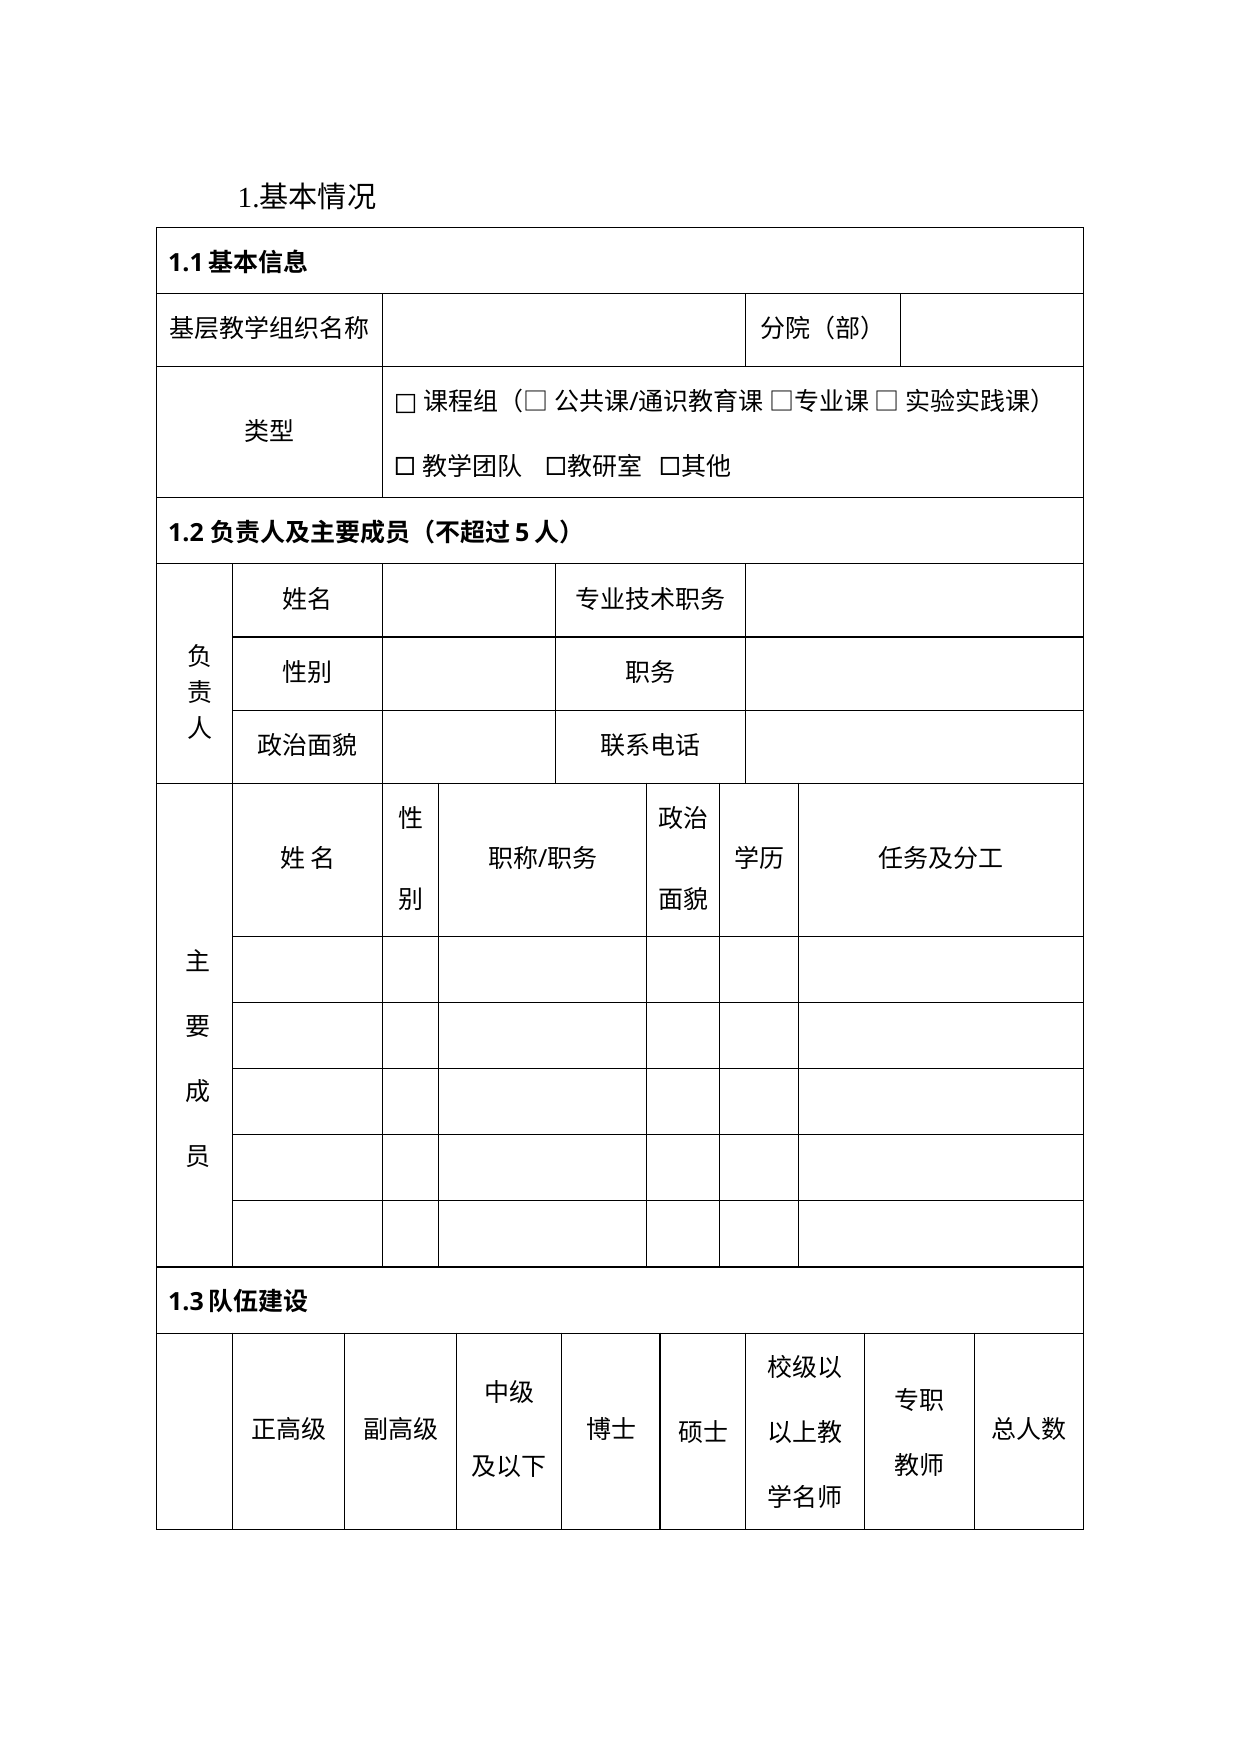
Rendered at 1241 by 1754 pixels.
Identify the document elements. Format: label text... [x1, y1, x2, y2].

table_cell 主 要 成 员 [157, 784, 232, 1266]
table_cell [746, 564, 1083, 636]
table_cell 1.2 负责人及主要成员（不超过5人） [157, 498, 1083, 563]
table_cell 博士 [562, 1334, 659, 1528]
table_cell 联系电话 [556, 711, 745, 783]
table_cell [383, 937, 438, 1002]
table_header 1.1基本信息 [157, 228, 1083, 293]
table_cell [233, 1003, 382, 1068]
table_cell 专业技术职务 [556, 564, 745, 636]
table_cell [157, 1334, 232, 1528]
table_cell [720, 1135, 798, 1200]
table_cell 总人数 [975, 1334, 1083, 1528]
table_cell 专职 教师 [865, 1334, 974, 1528]
table_cell [799, 1201, 1083, 1266]
table_cell [383, 294, 745, 366]
table_cell [383, 1135, 438, 1200]
table_cell 副高级 [345, 1334, 456, 1528]
table_cell □ 课程组（□ 公共课/通识教育课 □专业课 □ 实验实践课） 教学团队 教研室 其他 [383, 367, 1083, 497]
table_cell [383, 1201, 438, 1266]
table_cell [647, 1201, 719, 1266]
table_cell [799, 1069, 1083, 1134]
table_cell [647, 937, 719, 1002]
table_cell 正高级 [233, 1334, 344, 1528]
table_cell [439, 1069, 646, 1134]
table_cell [383, 711, 555, 783]
table_cell [799, 937, 1083, 1002]
table_cell 职称/职务 [439, 784, 646, 936]
table_cell 负 责 人 [157, 564, 232, 783]
table_cell [799, 1135, 1083, 1200]
table_cell 分院（部） [746, 294, 900, 366]
table_cell [233, 1069, 382, 1134]
table_cell 1.3队伍建设 [157, 1268, 1083, 1332]
table_cell 姓名 [233, 564, 382, 636]
table_cell [647, 1003, 719, 1068]
table_cell 硕士 [661, 1334, 745, 1528]
table_cell 类型 [157, 367, 382, 497]
table_cell 任务及分工 [799, 784, 1083, 936]
table_cell [746, 638, 1083, 709]
table_cell [647, 1069, 719, 1134]
table_cell [233, 1135, 382, 1200]
table_cell 基层教学组织名称 [157, 294, 382, 366]
table_cell [901, 294, 1083, 366]
table_cell [383, 638, 555, 709]
table_cell [720, 1201, 798, 1266]
table_cell [383, 1003, 438, 1068]
table_cell 姓 名 [233, 784, 382, 936]
table_cell 校级以以上教学名师 [746, 1334, 864, 1528]
table_cell [720, 1069, 798, 1134]
table_cell [439, 1003, 646, 1068]
table_cell [233, 1201, 382, 1266]
table_cell [383, 564, 555, 636]
table_cell 性别 [233, 638, 382, 709]
table_cell [233, 937, 382, 1002]
table_cell 中级 及以下 [457, 1334, 561, 1528]
table_cell [720, 937, 798, 1002]
table_cell [799, 1003, 1083, 1068]
table_cell 政治面貌 [647, 784, 719, 936]
table_cell [746, 711, 1083, 783]
table_cell [647, 1135, 719, 1200]
table_cell [439, 1201, 646, 1266]
subtitle 1.基本情况 [187, 162, 1053, 227]
table_cell [439, 937, 646, 1002]
table_cell 政治面貌 [233, 711, 382, 783]
table_cell [383, 1069, 438, 1134]
table_cell 学历 [720, 784, 798, 936]
table_cell 职务 [556, 638, 745, 709]
table_cell 性 别 [383, 784, 438, 936]
table_cell [720, 1003, 798, 1068]
table_cell [439, 1135, 646, 1200]
